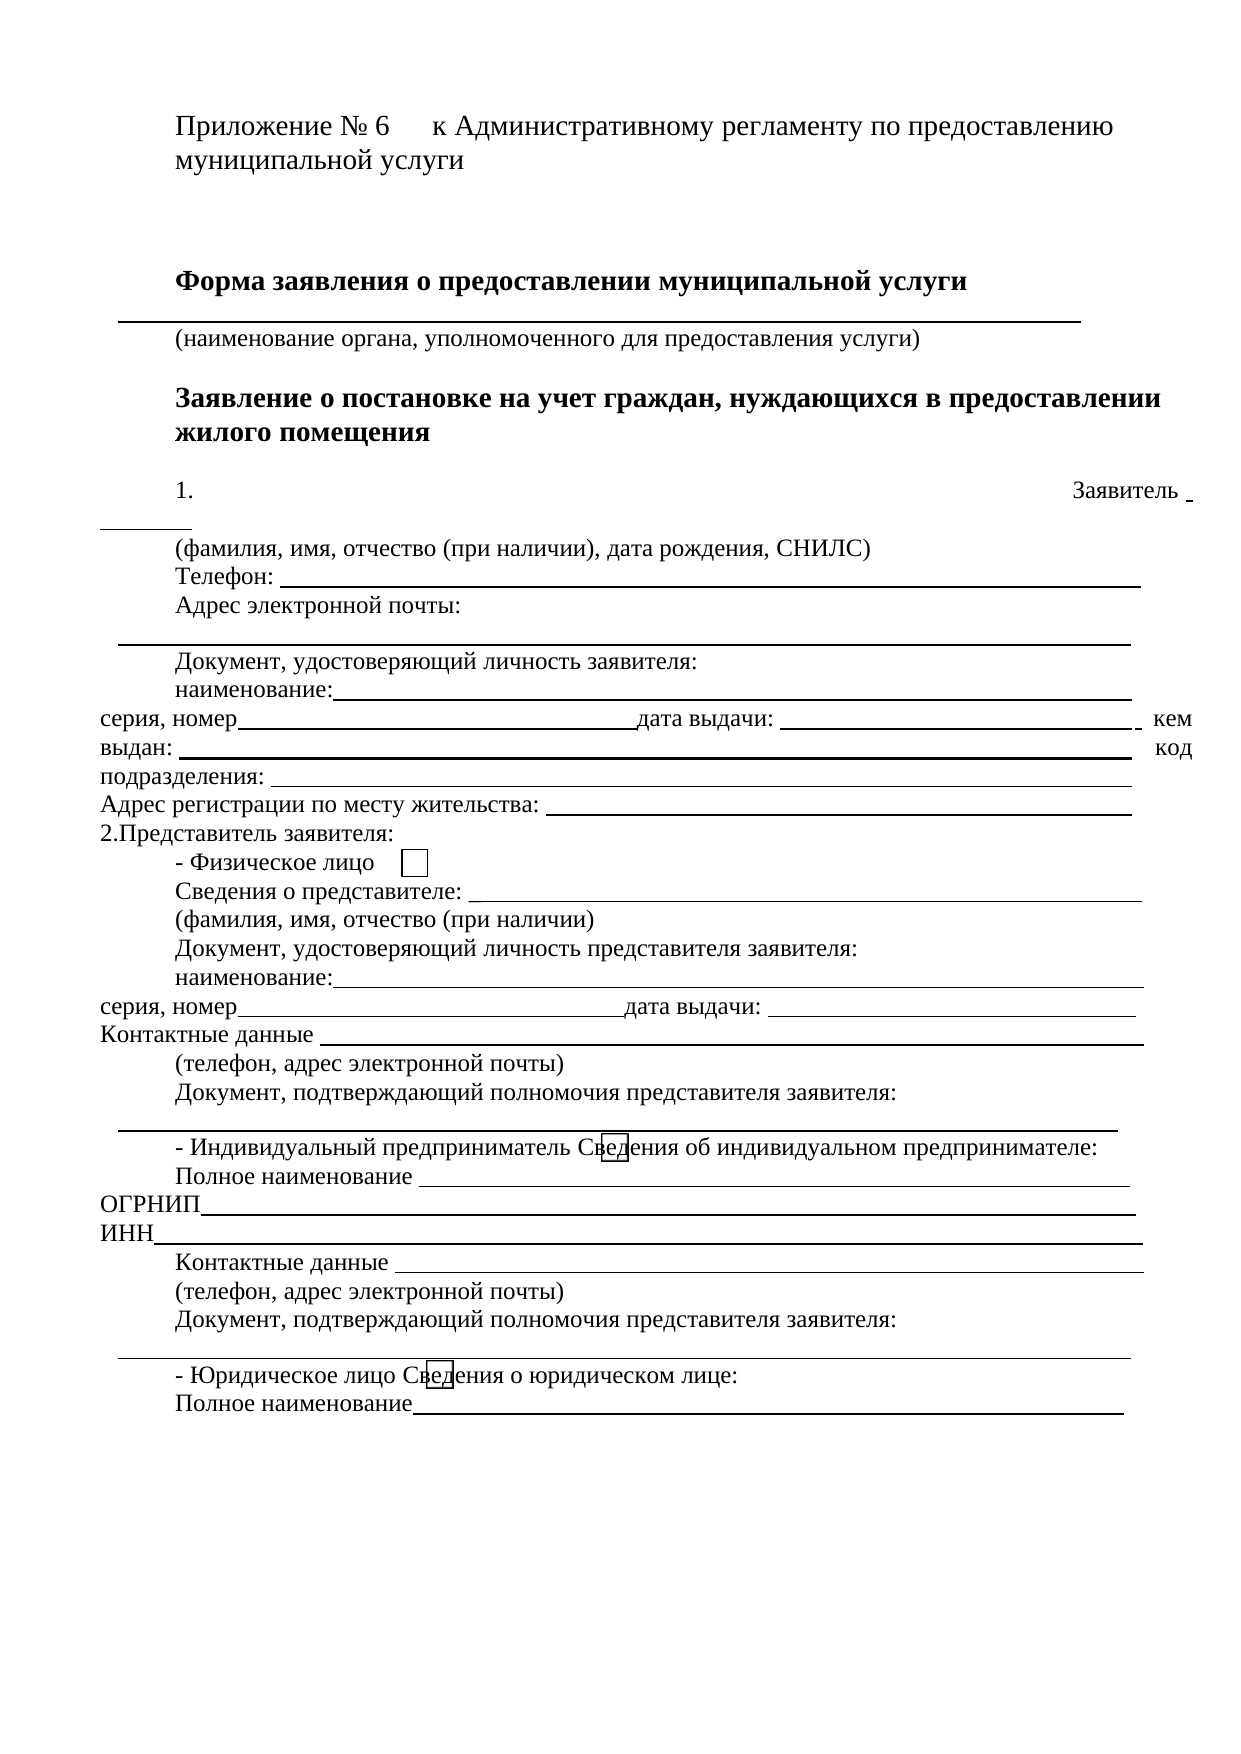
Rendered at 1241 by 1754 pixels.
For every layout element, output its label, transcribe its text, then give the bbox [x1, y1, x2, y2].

text Полное наименование [100, 1388, 1192, 1417]
text наименование: серия, номер дата выдачи: Контактные данные [100, 962, 1192, 1048]
text Телефон: [100, 561, 1192, 590]
text наименование: серия, номер дата выдачи: кем выдан: код подразделения: Адрес регистрации по месту жительства: 2.Представитель заявителя: [100, 674, 1192, 847]
text Сведения о представителе: _ [100, 876, 1192, 904]
text жилого помещения [100, 414, 1192, 447]
text (телефон, адрес электронной почты) [100, 1048, 1192, 1077]
text Документ, подтверждающий полномочия представителя заявителя: [100, 1077, 1192, 1106]
text Полное наименование ОГРНИП ИНН [100, 1161, 1192, 1247]
text Документ, удостоверяющий личность представителя заявителя: [100, 933, 1192, 962]
text - Физическое лицо [100, 847, 1192, 876]
text Приложение № 6 к Административному регламенту по предоставлению [100, 108, 1192, 142]
text Документ, удостоверяющий личность заявителя: [100, 639, 1192, 674]
text (фамилия, имя, отчество (при наличии), дата рождения, СНИЛС) [100, 533, 1192, 561]
text - Индивидуальный предприниматель Сведения об индивидуальном предпринимателе: [100, 1132, 1192, 1161]
subtitle Форма заявления о предоставлении муниципальной услуги [100, 263, 1192, 296]
text (телефон, адрес электронной почты) [100, 1276, 1192, 1304]
text 1. Заявитель [100, 475, 1192, 533]
subtitle Заявление о постановке на учет граждан, нуждающихся в предоставлении [100, 380, 1192, 414]
text Документ, подтверждающий полномочия представителя заявителя: [100, 1304, 1192, 1333]
text Адрес электронной почты: [100, 590, 1192, 619]
text - Юридическое лицо Сведения о юридическом лице: [100, 1360, 1192, 1388]
text Контактные данные [100, 1247, 1192, 1276]
text муниципальной услуги [100, 142, 1192, 175]
text (фамилия, имя, отчество (при наличии) [100, 904, 1192, 933]
text (наименование органа, уполномоченного для предоставления услуги) [100, 317, 1192, 352]
